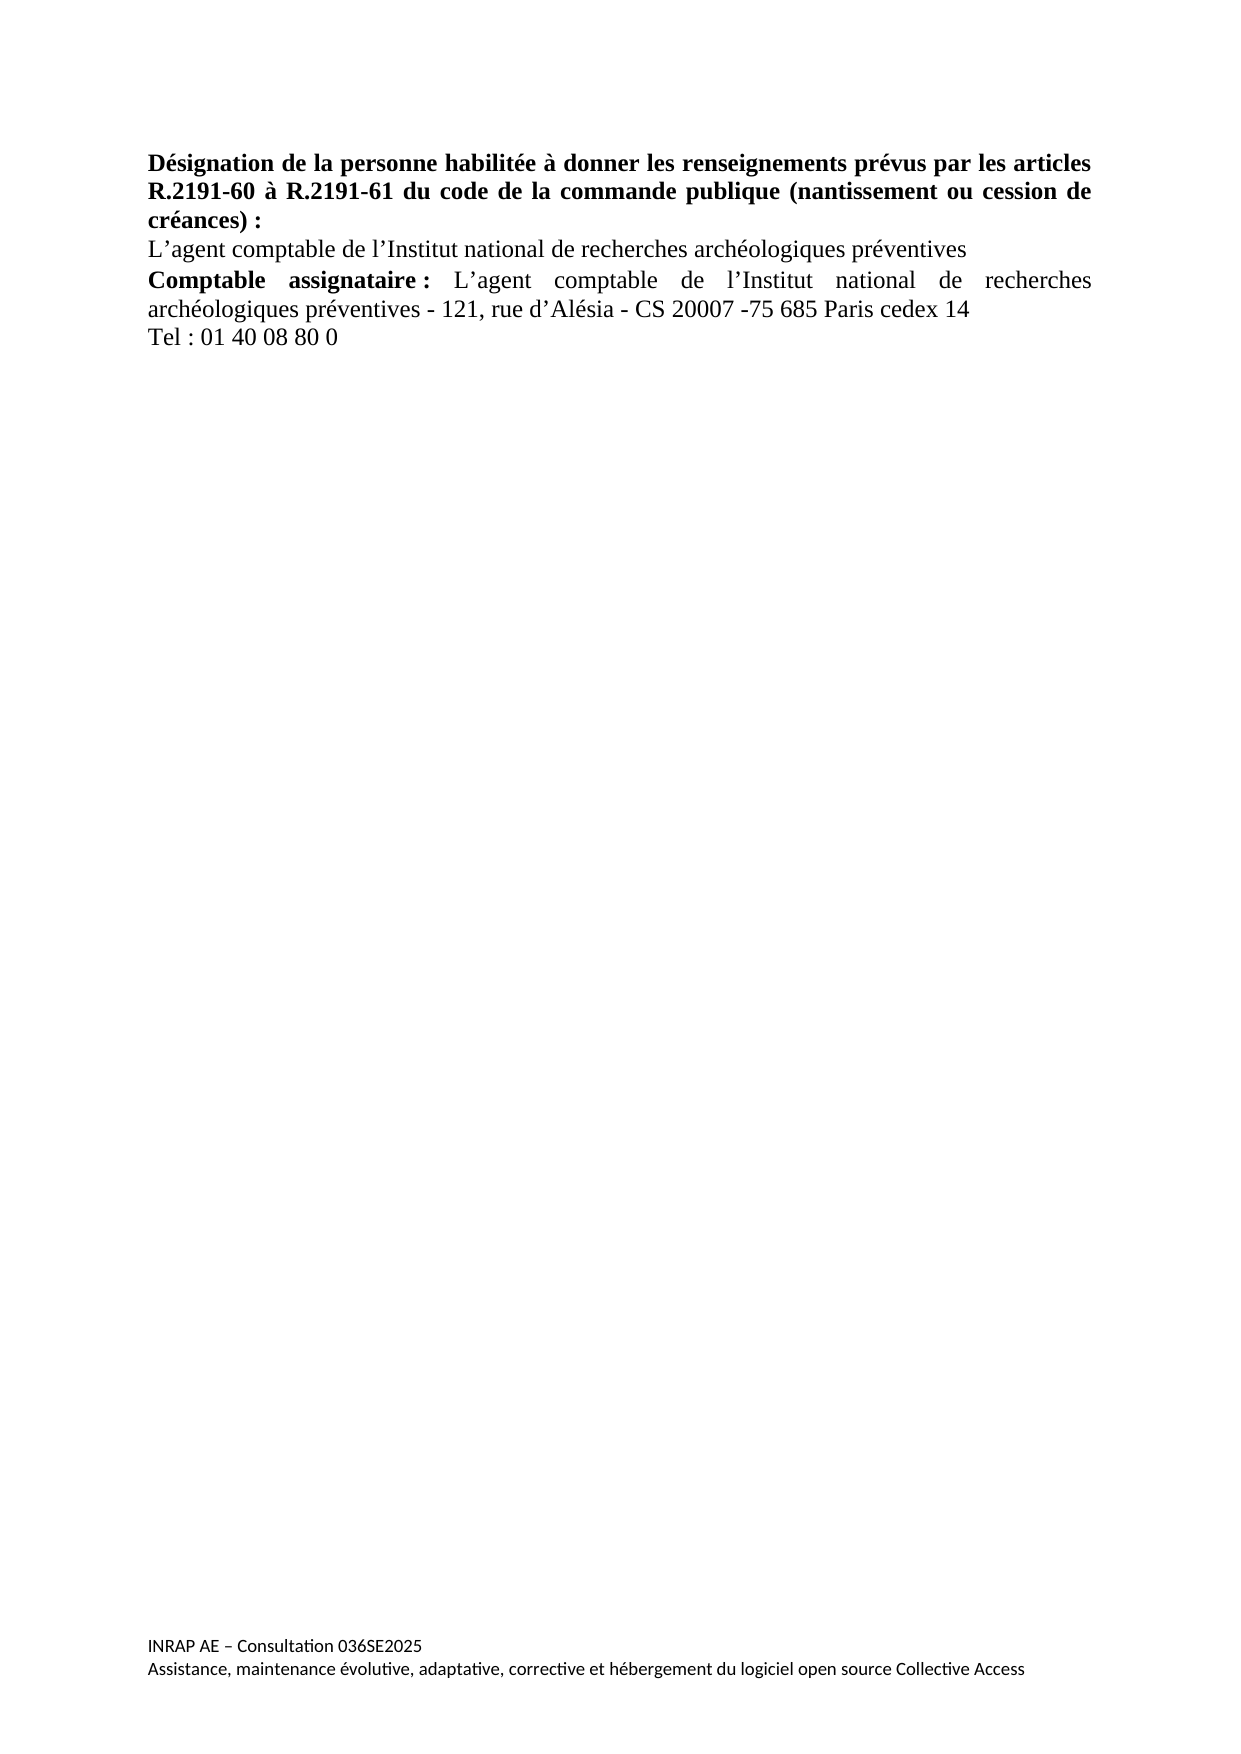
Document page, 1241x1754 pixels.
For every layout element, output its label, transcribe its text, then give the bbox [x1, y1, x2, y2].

text Tel : 01 40 08 80 0 [148, 322, 1093, 351]
text Comptable assignataire : L’agent comptable de l’Institut national de recherches archéologiques préventives - 121, rue d’Alésia - CS 20007 -75 685 Paris cedex 14 [148, 265, 1093, 322]
text L’agent comptable de l’Institut national de recherches archéologiques préventives [148, 234, 1093, 263]
text Désignation de la personne habilitée à donner les renseignements prévus par les articles R.2191-60 à R.2191-61 du code de la commande publique (nantissement ou cession de créances) : [148, 148, 1093, 234]
